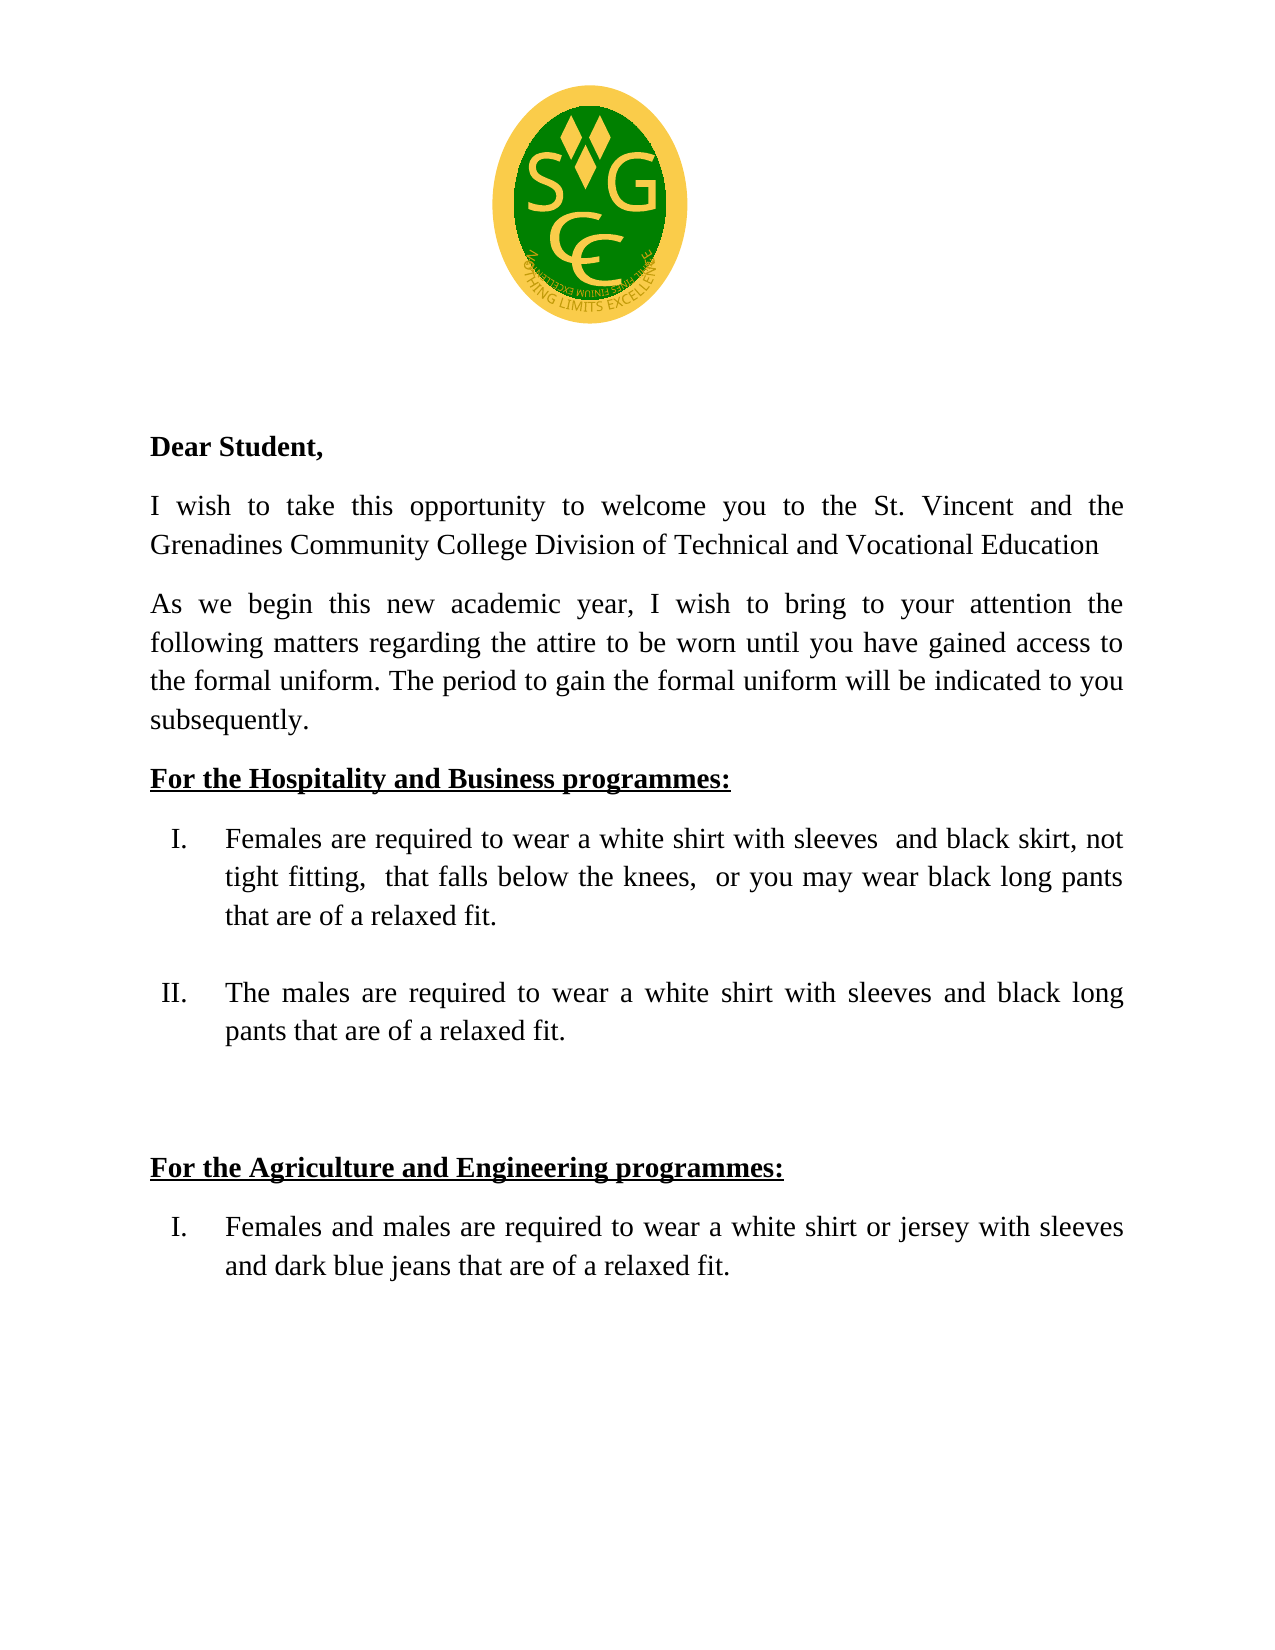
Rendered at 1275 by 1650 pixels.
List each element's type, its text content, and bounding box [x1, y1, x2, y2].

list The males are required to wear a white shirt with sleeves and black long pants that are of a relaxed fit. [187, 975, 1125, 1047]
list Females are required to wear a white shirt with sleeves and black skirt, not tight fitting, that falls below the knees, or you may wear black long pants that are of a relaxed fit. [187, 821, 1125, 931]
text For the Agriculture and Engineering programmes: [150, 1150, 1125, 1183]
list Females and males are required to wear a white shirt or jersey with sleeves and dark blue jeans that are of a relaxed fit. [187, 1209, 1125, 1281]
text I wish to take this opportunity to welcome you to the St. Vincent and the Grenadines Community College Division of Technical and Vocational Education [150, 488, 1125, 561]
text Dear Student, [150, 429, 1125, 463]
text For the Hospitality and Business programmes: [150, 761, 1125, 795]
text As we begin this new academic year, I wish to bring to your attention the following matters regarding the attire to be worn until you have gained access to the formal uniform. The period to gain the formal uniform will be indicated to you subsequently. [150, 586, 1125, 736]
